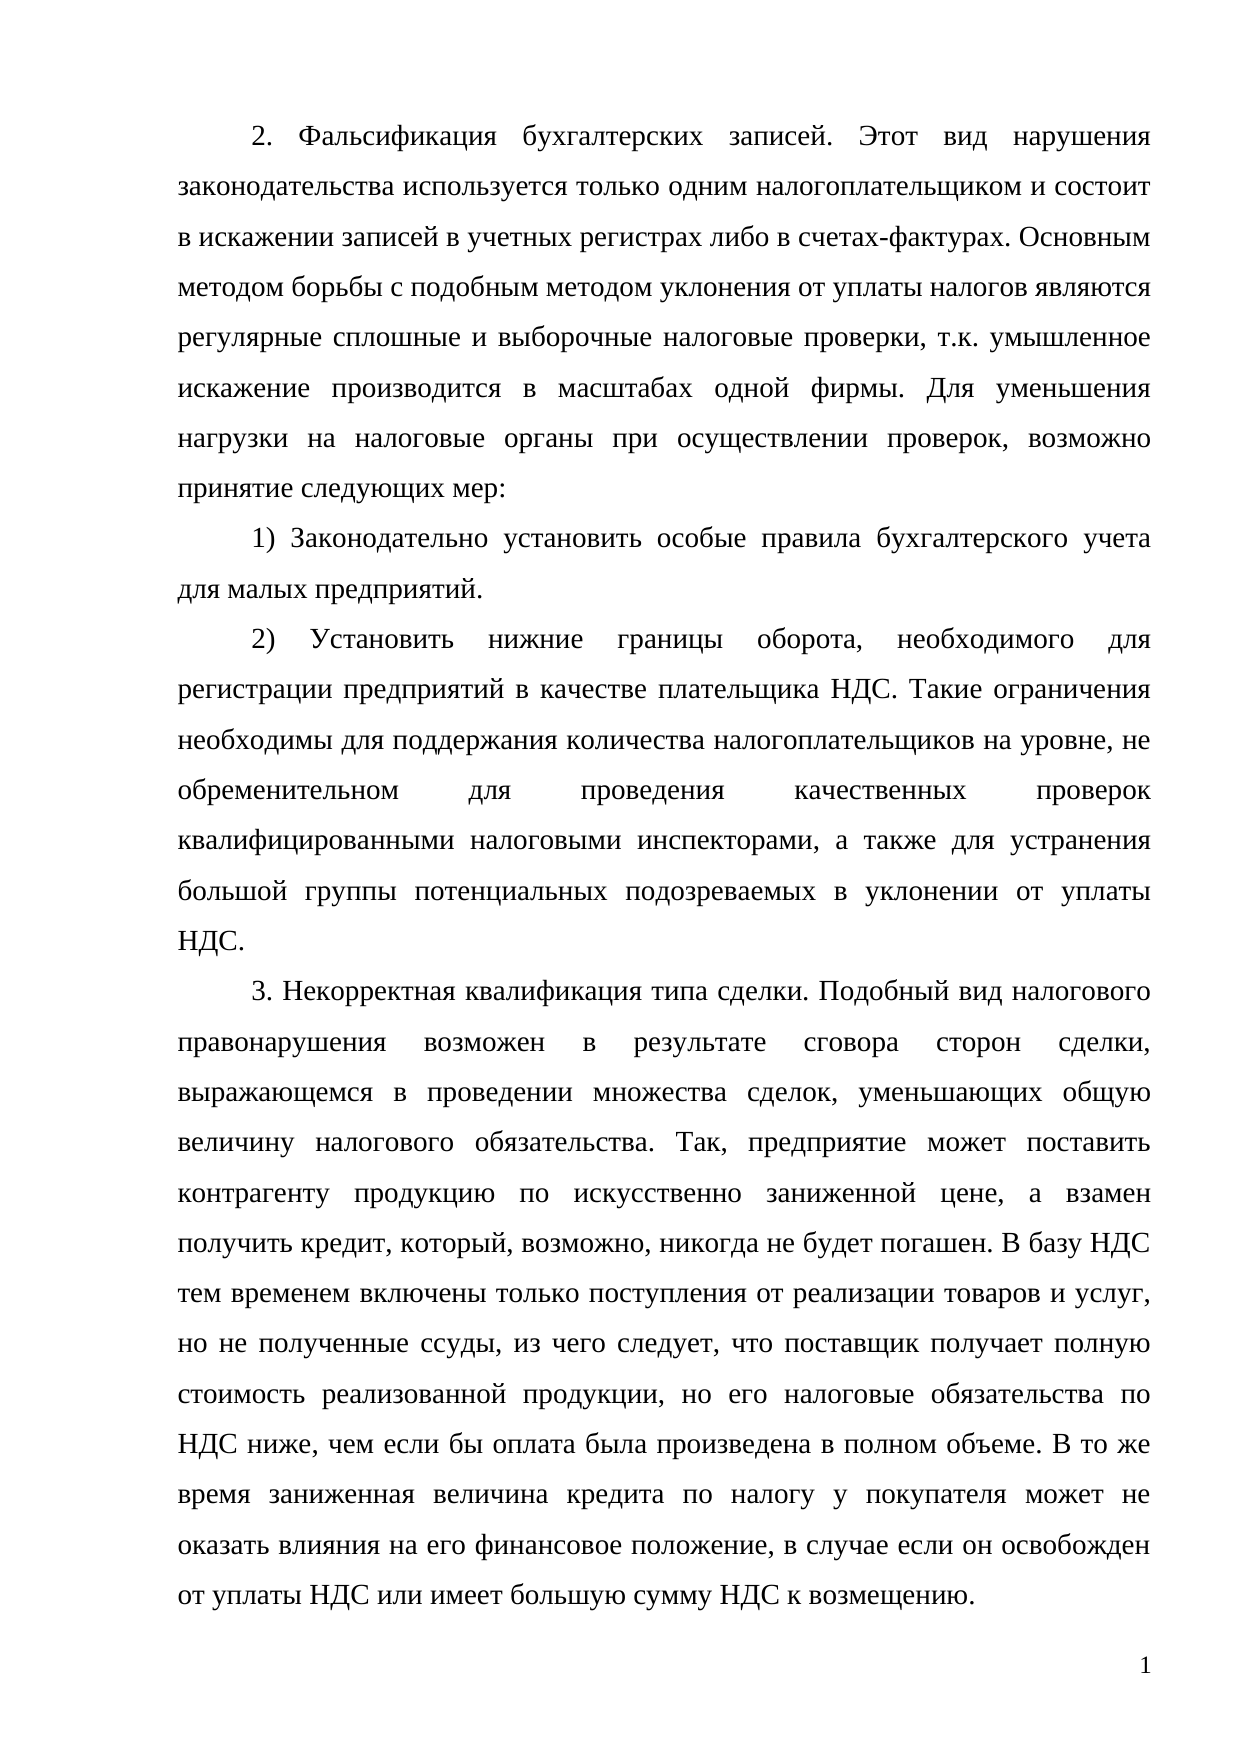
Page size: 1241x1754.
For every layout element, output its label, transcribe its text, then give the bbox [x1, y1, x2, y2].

text 3. Некорректная квалификация типа сделки. Подобный вид налогового правонарушения возможен в результате сговора сторон сделки, выражающемся в проведении множества сделок, уменьшающих общую величину налогового обязательства. Так, предприятие может поставить контрагенту продукцию по искусственно заниженной цене, а взамен получить кредит, который, возможно, никогда не будет погашен. В базу НДС тем временем включены только поступления от реализации товаров и услуг, но не полученные ссуды, из чего следует, что поставщик получает полную стоимость реализованной продукции, но его налоговые обязательства по НДС ниже, чем если бы оплата была произведена в полном объеме. В то же время заниженная величина кредита по налогу у покупателя может не оказать влияния на его финансовое положение, в случае если он освобожден от уплаты НДС или имеет большую сумму НДС к возмещению. [177, 973, 1152, 1611]
text 1) Законодательно установить особые правила бухгалтерского учета для малых предприятий. [177, 521, 1152, 604]
text 2. Фальсификация бухгалтерских записей. Этот вид нарушения законодательства используется только одним налогоплательщиком и состоит в искажении записей в учетных регистрах либо в счетах-фактурах. Основным методом борьбы с подобным методом уклонения от уплаты налогов являются регулярные сплошные и выборочные налоговые проверки, т.к. умышленное искажение производится в масштабах одной фирмы. Для уменьшения нагрузки на налоговые органы при осуществлении проверок, возможно принятие следующих мер: [177, 118, 1152, 504]
text 2) Установить нижние границы оборота, необходимого для регистрации предприятий в качестве плательщика НДС. Такие ограничения необходимы для поддержания количества налогоплательщиков на уровне, не обременительном для проведения качественных проверок квалифицированными налоговыми инспекторами, а также для устранения большой группы потенциальных подозреваемых в уклонении от уплаты НДС. [177, 621, 1152, 957]
